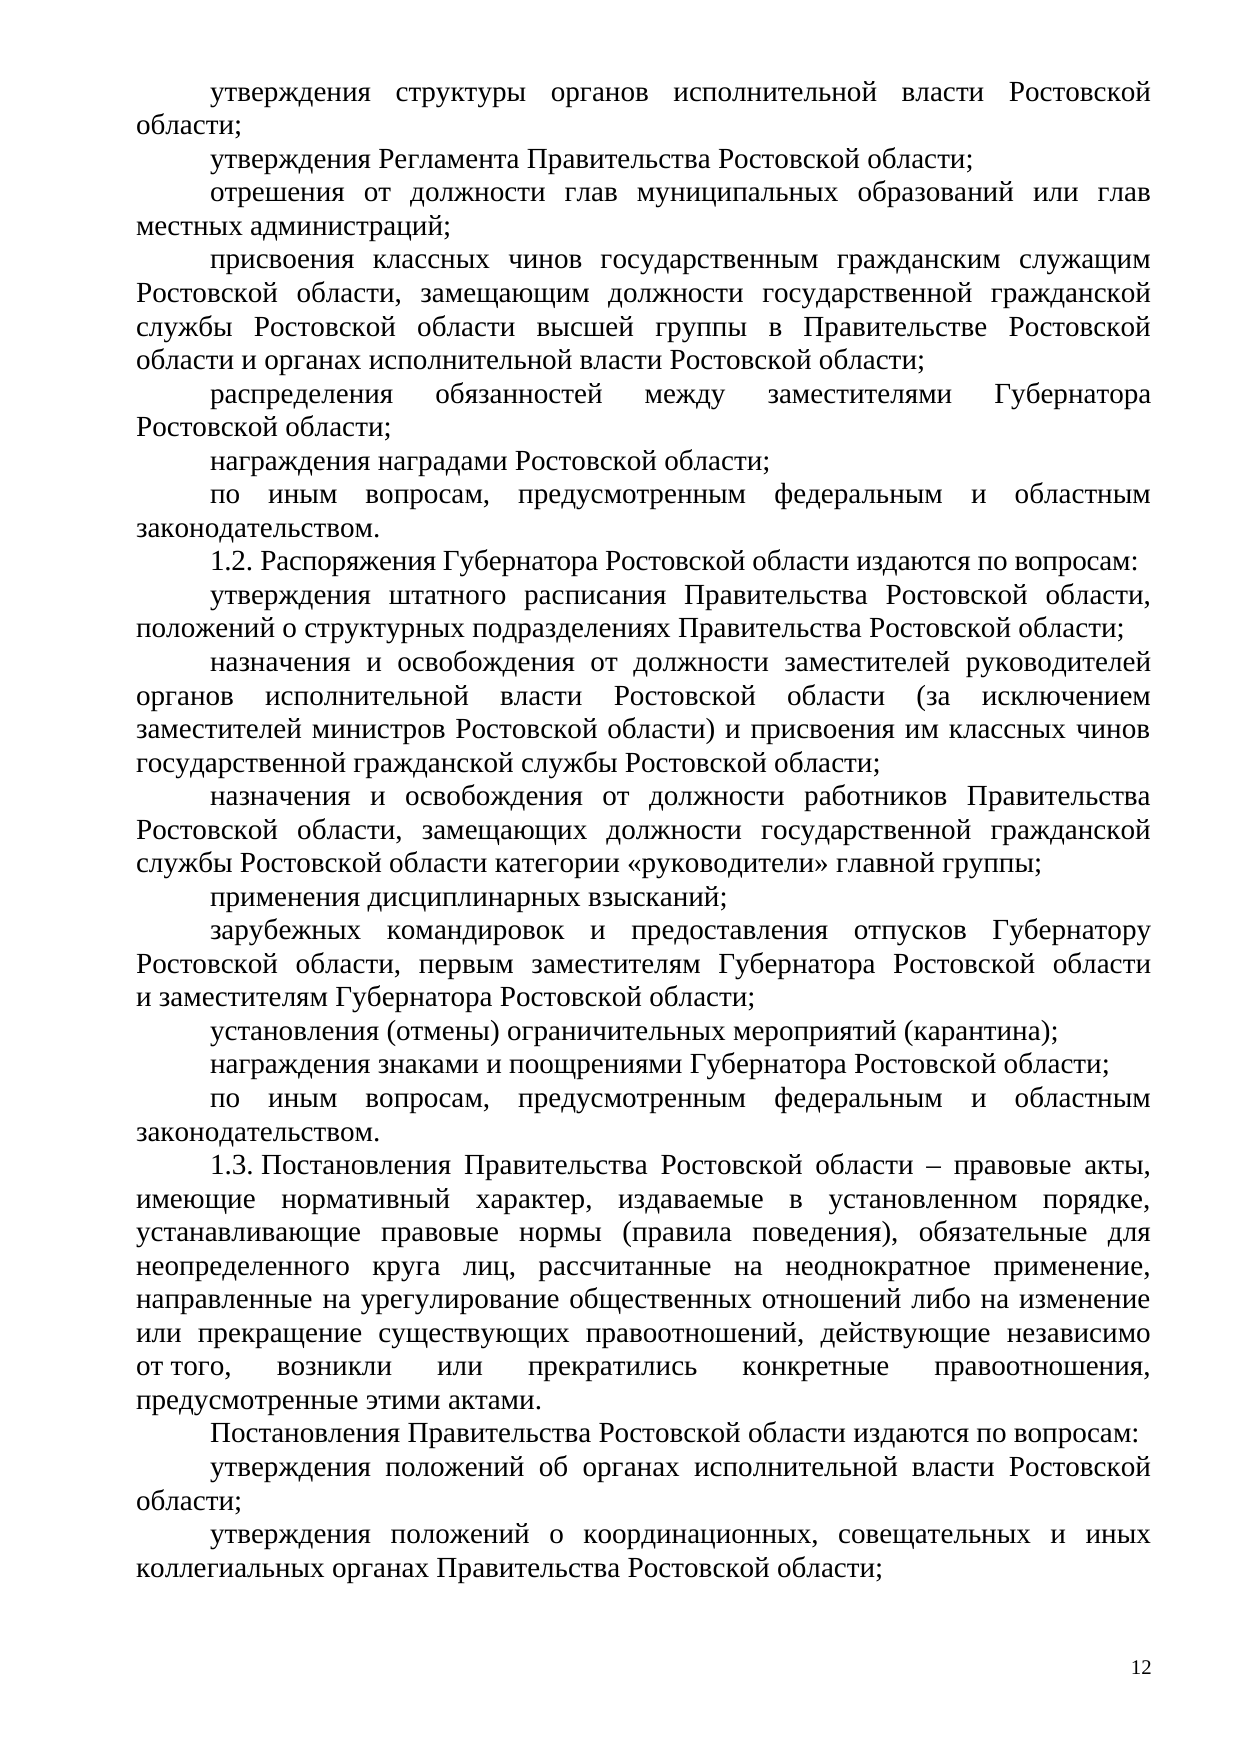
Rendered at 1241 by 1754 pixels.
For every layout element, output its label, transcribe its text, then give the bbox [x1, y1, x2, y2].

text по иным вопросам, предусмотренным федеральным и областным законодательством. [136, 476, 1152, 543]
text награждения наградами Ростовской области; [136, 443, 1152, 476]
text назначения и освобождения от должности работников Правительства Ростовской области, замещающих должности государственной гражданской службы Ростовской области категории «руководители» главной группы; [136, 778, 1152, 879]
text Постановления Правительства Ростовской области издаются по вопросам: [136, 1416, 1152, 1449]
text утверждения положений об органах исполнительной власти Ростовской области; [136, 1449, 1152, 1516]
text назначения и освобождения от должности заместителей руководителей органов исполнительной власти Ростовской области (за исключением заместителей министров Ростовской области) и присвоения им классных чинов государственной гражданской службы Ростовской области; [136, 644, 1152, 778]
text применения дисциплинарных взысканий; [136, 879, 1152, 912]
text награждения знаками и поощрениями Губернатора Ростовской области; [136, 1047, 1152, 1080]
text установления (отмены) ограничительных мероприятий (карантина); [136, 1013, 1152, 1047]
text 1.2. Распоряжения Губернатора Ростовской области издаются по вопросам: [136, 543, 1152, 577]
text зарубежных командировок и предоставления отпусков Губернатору Ростовской области, первым заместителям Губернатора Ростовской области и заместителям Губернатора Ростовской области; [136, 912, 1152, 1013]
text утверждения Регламента Правительства Ростовской области; [136, 141, 1152, 174]
text по иным вопросам, предусмотренным федеральным и областным законодательством. [136, 1080, 1152, 1147]
text утверждения штатного расписания Правительства Ростовской области, положений о структурных подразделениях Правительства Ростовской области; [136, 577, 1152, 644]
text присвоения классных чинов государственным гражданским служащим Ростовской области, замещающим должности государственной гражданской службы Ростовской области высшей группы в Правительстве Ростовской области и органах исполнительной власти Ростовской области; [136, 242, 1152, 376]
text утверждения положений о координационных, совещательных и иных коллегиальных органах Правительства Ростовской области; [136, 1516, 1152, 1583]
text утверждения структуры органов исполнительной власти Ростовской области; [136, 74, 1152, 141]
text отрешения от должности глав муниципальных образований или глав местных администраций; [136, 174, 1152, 242]
text распределения обязанностей между заместителями Губернатора Ростовской области; [136, 376, 1152, 443]
text 1.3. Постановления Правительства Ростовской области – правовые акты, имеющие нормативный характер, издаваемые в установленном порядке, устанавливающие правовые нормы (правила поведения), обязательные для неопределенного круга лиц, рассчитанные на неоднократное применение, направленные на урегулирование общественных отношений либо на изменение или прекращение существующих правоотношений, действующие независимо от того, возникли или прекратились конкретные правоотношения, предусмотренные этими актами. [136, 1147, 1152, 1416]
